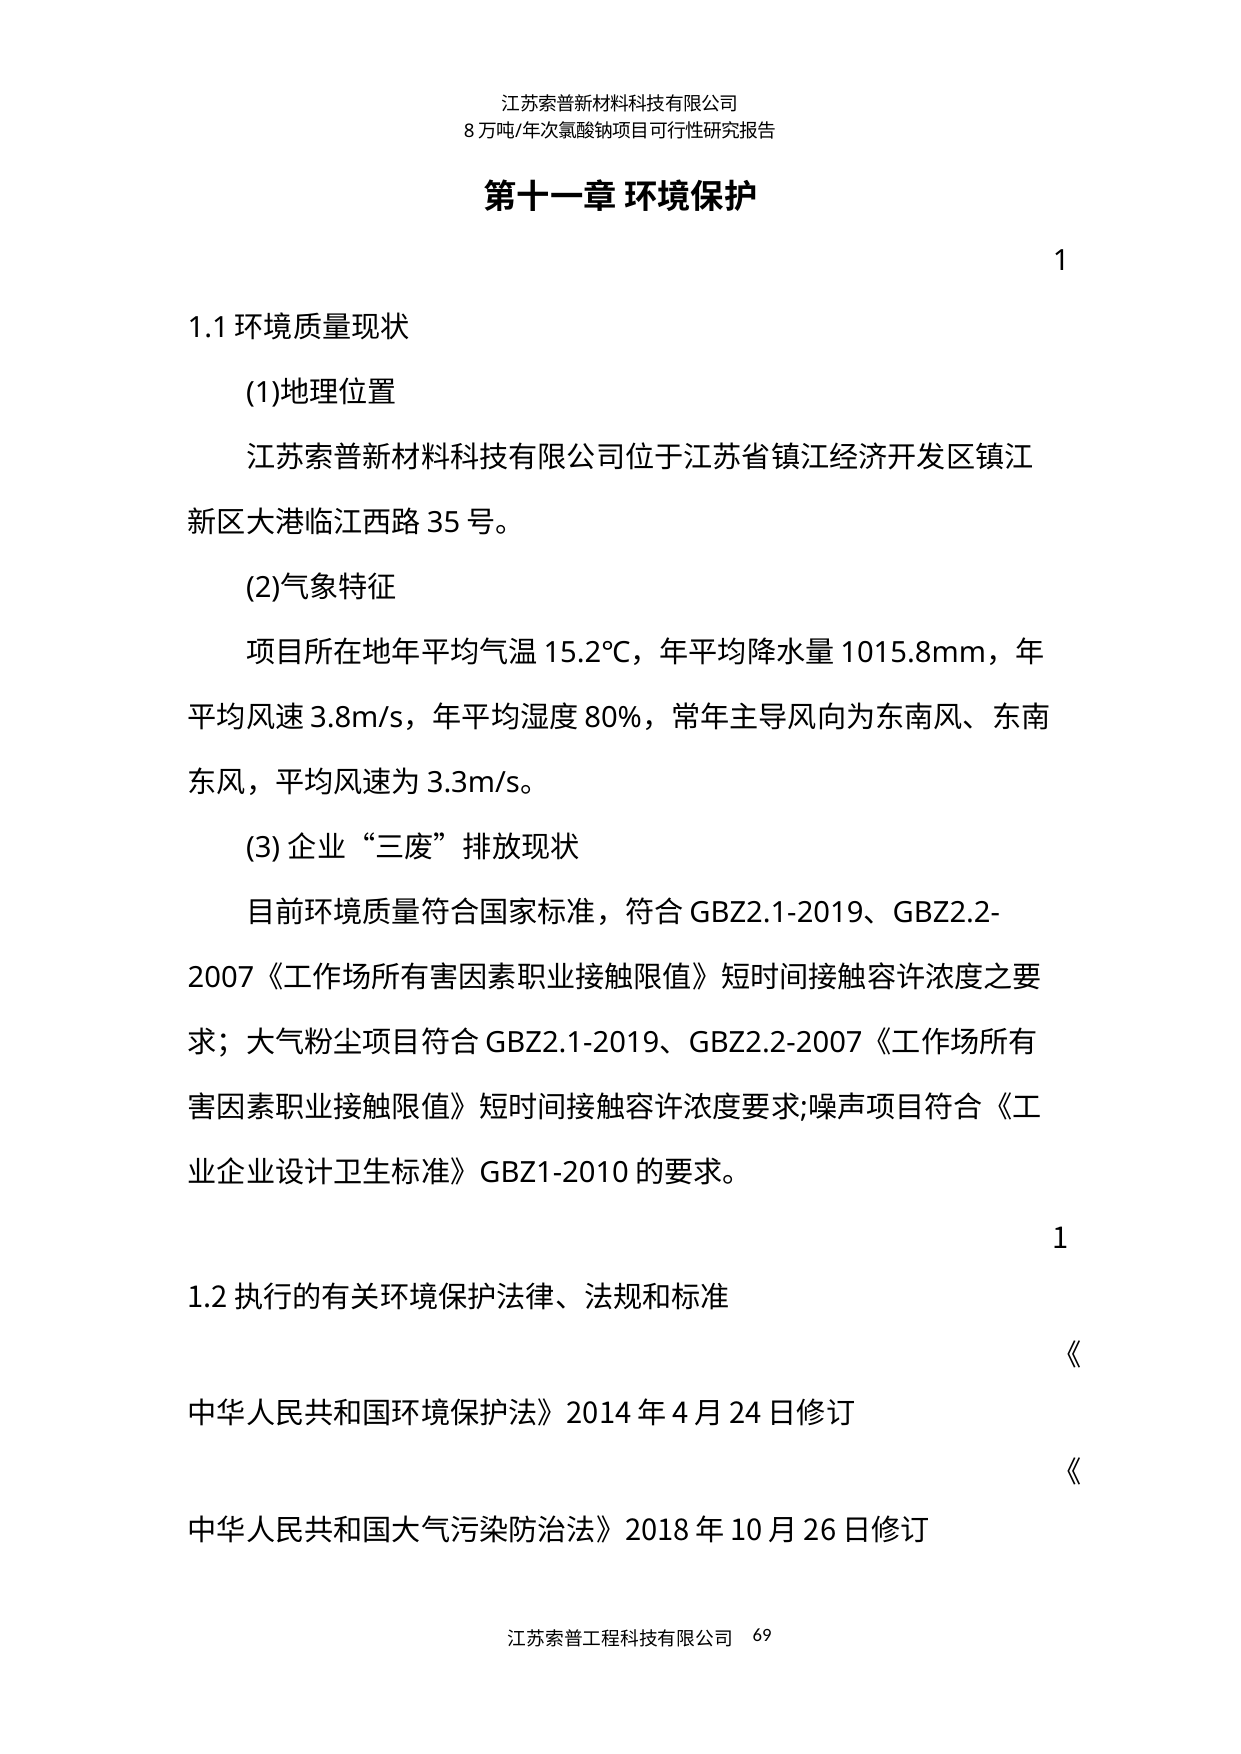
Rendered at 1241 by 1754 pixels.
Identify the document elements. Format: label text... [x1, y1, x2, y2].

text 项目所在地年平均气温15.2℃，年平均降水量1015.8mm，年平均风速3.8m/s，年平均湿度80%，常年主导风向为东南风、东南东风，平均风速为3.3m/s。 [187, 617, 1053, 812]
text (2)气象特征 [187, 552, 1053, 617]
subtitle 第十一章 环境保护 [187, 162, 1053, 227]
text 11.1环境质量现状 [187, 227, 1053, 357]
text 目前环境质量符合国家标准，符合GBZ2.1-2019、GBZ2.2-2007《工作场所有害因素职业接触限值》短时间接触容许浓度之要求；大气粉尘项目符合GBZ2.1-2019、GBZ2.2-2007《工作场所有害因素职业接触限值》短时间接触容许浓度要求;噪声项目符合《工业企业设计卫生标准》GBZ1-2010的要求。 [187, 877, 1053, 1202]
text 《中华人民共和国大气污染防治法》2018年10月26日修订 [187, 1435, 1053, 1552]
text (3) 企业“三废”排放现状 [187, 812, 1053, 877]
text 11.2执行的有关环境保护法律、法规和标准 [187, 1202, 1053, 1319]
text 《中华人民共和国环境保护法》2014年4月24日修订 [187, 1319, 1053, 1435]
text 江苏索普新材料科技有限公司位于江苏省镇江经济开发区镇江新区大港临江西路35号。 [187, 422, 1053, 552]
text (1)地理位置 [187, 357, 1053, 422]
